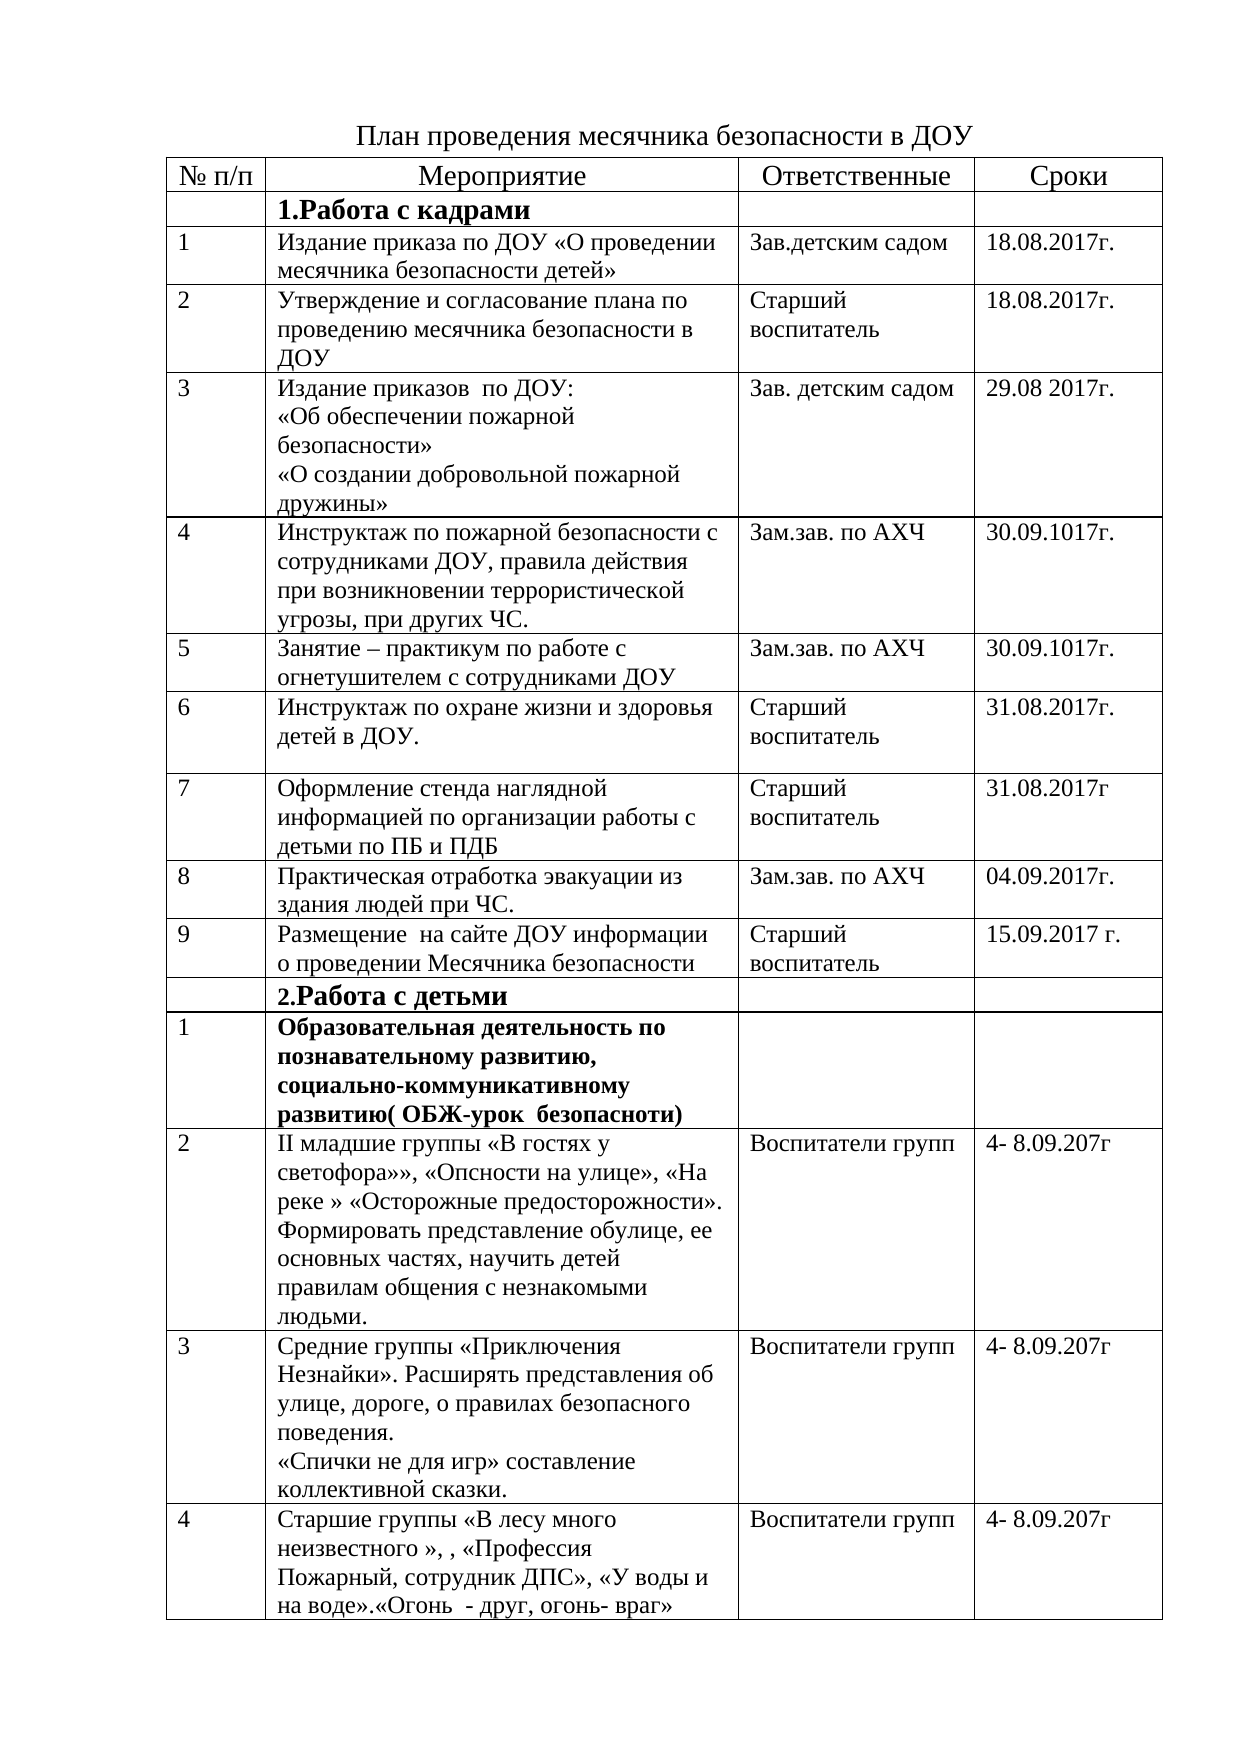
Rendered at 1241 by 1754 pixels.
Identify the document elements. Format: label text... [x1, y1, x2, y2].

table_cell [975, 192, 1162, 226]
table_cell 29.08 2017г. [975, 373, 1162, 516]
table_cell 15.09.2017 г. [975, 919, 1162, 977]
table_cell Старший воспитатель [739, 919, 974, 977]
table_cell 3 [167, 373, 265, 516]
table_cell Воспитатели групп [739, 1331, 974, 1503]
table_header Мероприятие [266, 158, 738, 191]
table_cell [167, 192, 265, 226]
table_cell 1.Работа с кадрами [266, 192, 738, 226]
table_cell 4- 8.09.207г [975, 1504, 1162, 1619]
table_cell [266, 1504, 738, 1619]
table_cell Практическая отработка эвакуации из здания людей при ЧС. [266, 861, 738, 918]
table_cell Зам.зав. по АХЧ [739, 861, 974, 918]
table_cell 4 [167, 1504, 265, 1619]
table_header Ответственные [739, 158, 974, 191]
table_cell II младшие группы «В гостях у светофора»», «Опсности на улице», «На реке » «Осторожные предосторожности». Формировать представление обулице, ее основных частях, научить детей правилам общения с незнакомыми людьми. [266, 1129, 738, 1330]
table_cell Зам.зав. по АХЧ [739, 518, 974, 632]
table_cell Занятие – практикум по работе с огнетушителем с сотрудниками ДОУ [266, 634, 738, 691]
table_header № п/п [167, 158, 265, 191]
table_cell 7 [167, 774, 265, 860]
table_cell [975, 978, 1162, 1011]
table_cell 6 [167, 692, 265, 772]
table_cell Воспитатели групп [739, 1129, 974, 1330]
table_cell 8 [167, 861, 265, 918]
table_cell 18.08.2017г. [975, 227, 1162, 284]
table_cell Размещение на сайте ДОУ информации о проведении Месячника безопасности [266, 919, 738, 977]
table_cell Средние группы «Приключения Незнайки». Расширять представления об улице, дороге, о правилах безопасного поведения. «Спички не для игр» составление коллективной сказки. [266, 1331, 738, 1503]
table_cell Старший воспитатель [739, 692, 974, 772]
table_cell 31.08.2017г. [975, 692, 1162, 772]
table_cell 2 [167, 285, 265, 372]
table_cell [739, 978, 974, 1011]
table_cell Инструктаж по охране жизни и здоровья детей в ДОУ. [266, 692, 738, 772]
table_cell [975, 1013, 1162, 1127]
table_cell 4- 8.09.207г [975, 1129, 1162, 1330]
table_cell Образовательная деятельность по познавательному развитию, социально-коммуникативному развитию( ОБЖ-урок безопасноти) [266, 1013, 738, 1127]
table_cell [739, 192, 974, 226]
table_cell [739, 1013, 974, 1127]
table_cell 31.08.2017г [975, 774, 1162, 860]
text План проведения месячника безопасности в ДОУ [177, 118, 1152, 152]
table_cell 9 [167, 919, 265, 977]
table_cell [167, 978, 265, 1011]
table_header Сроки [975, 158, 1162, 191]
table_cell Старший воспитатель [739, 285, 974, 372]
table_cell Издание приказа по ДОУ «О проведении месячника безопасности детей» [266, 227, 738, 284]
table_cell 5 [167, 634, 265, 691]
table_cell 30.09.1017г. [975, 518, 1162, 632]
table_cell 4 [167, 518, 265, 632]
table_cell Инструктаж по пожарной безопасности с сотрудниками ДОУ, правила действия при возникновении террористической угрозы, при других ЧС. [266, 518, 738, 632]
table_cell Издание приказов по ДОУ: «Об обеспечении пожарной безопасности» «О создании добровольной пожарной дружины» [266, 373, 738, 516]
table_cell 1 [167, 227, 265, 284]
table_cell Старший воспитатель [739, 774, 974, 860]
table_cell 2 [167, 1129, 265, 1330]
table_cell 3 [167, 1331, 265, 1503]
table_cell 18.08.2017г. [975, 285, 1162, 372]
table_cell Воспитатели групп [739, 1504, 974, 1619]
table_cell 1 [167, 1013, 265, 1127]
table_cell Зам.зав. по АХЧ [739, 634, 974, 691]
table_cell 4- 8.09.207г [975, 1331, 1162, 1503]
table_cell Зав. детским садом [739, 373, 974, 516]
table_cell Оформление стенда наглядной информацией по организации работы с детьми по ПБ и ПДБ [266, 774, 738, 860]
table_cell Утверждение и согласование плана по проведению месячника безопасности в ДОУ [266, 285, 738, 372]
table_cell 2.Работа с детьми [266, 978, 738, 1011]
table_cell Зав.детским садом [739, 227, 974, 284]
table_cell 04.09.2017г. [975, 861, 1162, 918]
table_cell 30.09.1017г. [975, 634, 1162, 691]
